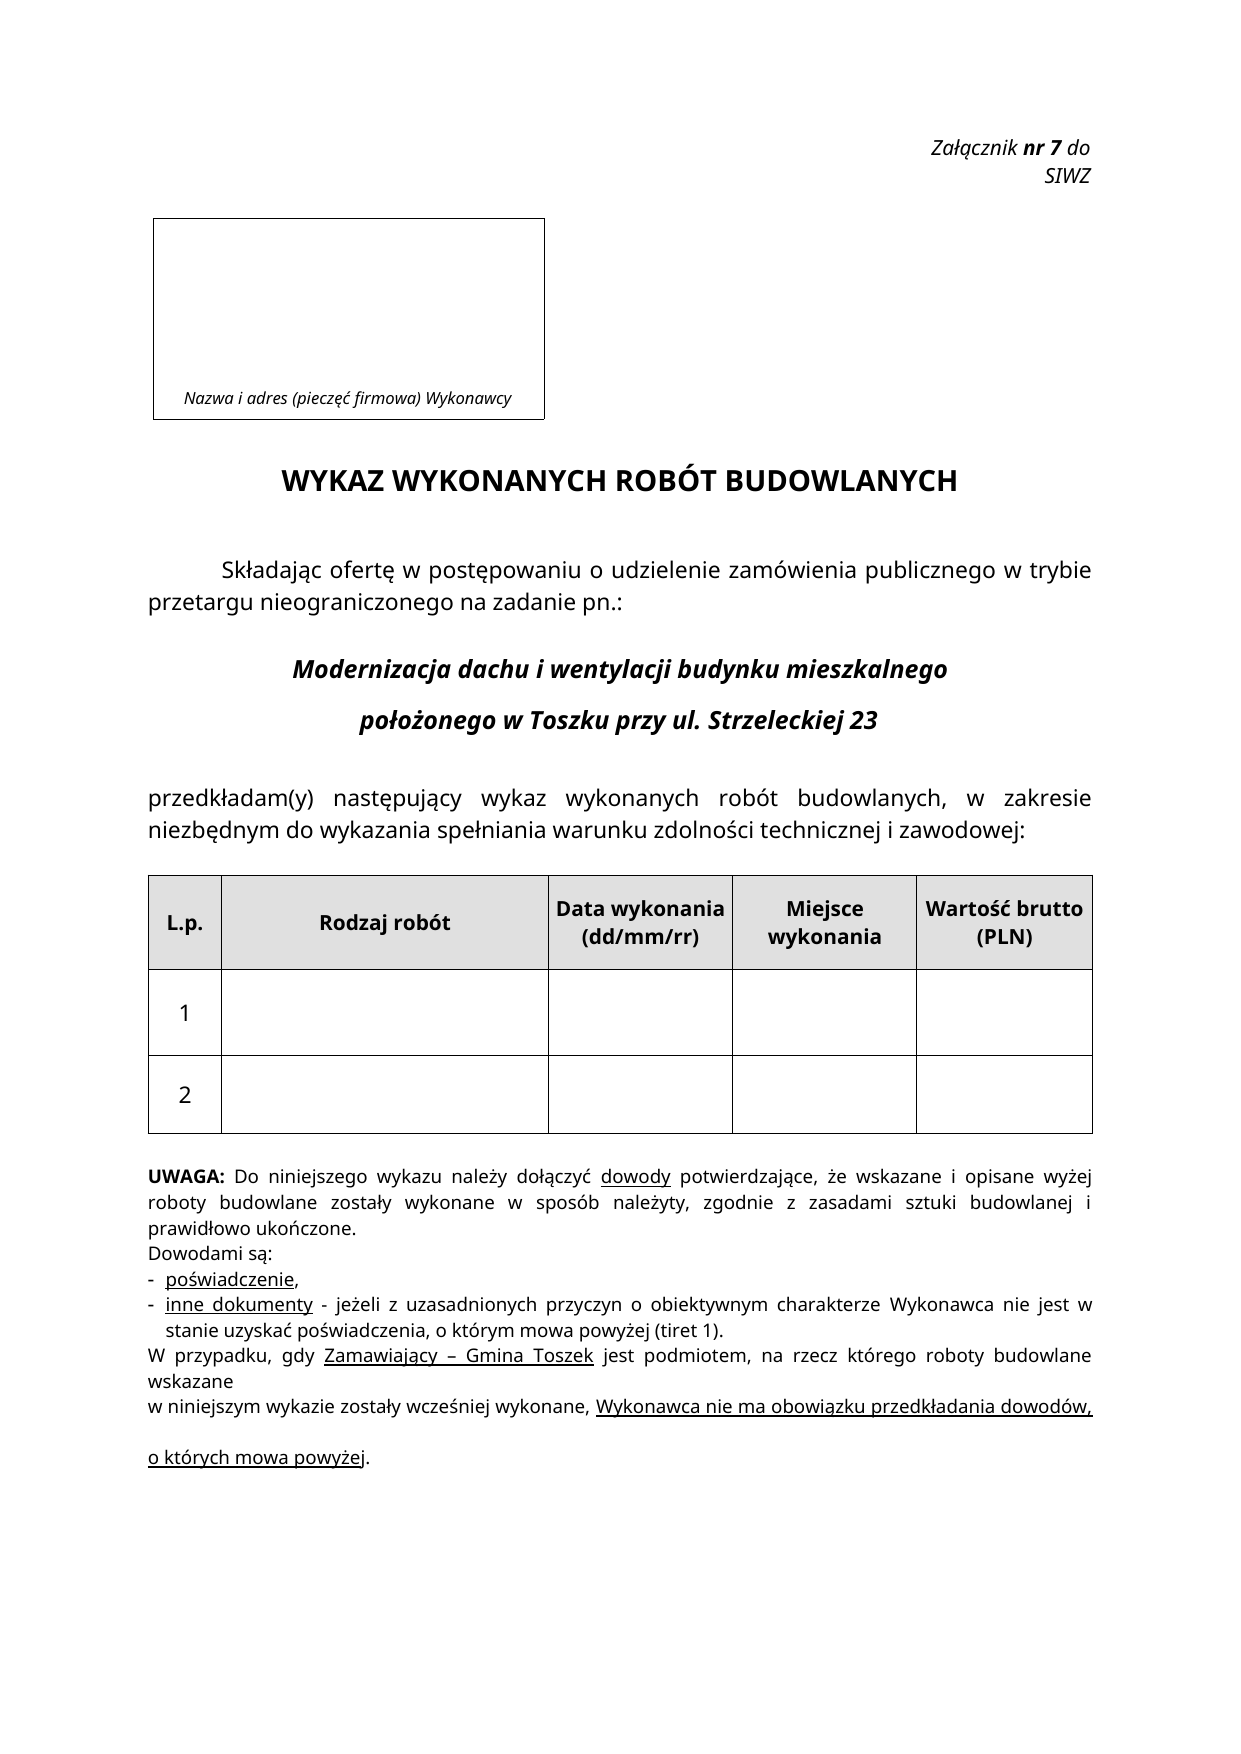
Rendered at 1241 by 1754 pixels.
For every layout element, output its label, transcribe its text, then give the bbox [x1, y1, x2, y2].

text UWAGA: Do niniejszego wykazu należy dołączyć dowody potwierdzające, że wskazane i opisane wyżej roboty budowlane zostały wykonane w sposób należyty, zgodnie z zasadami sztuki budowlanej i prawidłowo ukończone. [148, 1164, 1093, 1240]
table_header Data wykonania (dd/mm/rr) [549, 876, 732, 969]
text Składając ofertę w postępowaniu o udzielenie zamówienia publicznego w trybie przetargu nieograniczonego na zadanie pn.: [148, 554, 1093, 617]
text WYKAZ WYKONANYCH ROBÓT BUDOWLANYCH [148, 460, 1093, 499]
table_cell 1 [149, 970, 221, 1055]
table_cell [917, 970, 1092, 1055]
table_cell [222, 1056, 548, 1133]
table_cell [549, 970, 732, 1055]
text przedkładam(y) następujący wykaz wykonanych robót budowlanych, w zakresie niezbędnym do wykazania spełniania warunku zdolności technicznej i zawodowej: [148, 782, 1093, 845]
table_header Miejsce wykonania [733, 876, 916, 969]
table_cell 2 [149, 1056, 221, 1133]
table_cell [917, 1056, 1092, 1133]
table_cell [549, 1056, 732, 1133]
table_header Rodzaj robót [222, 876, 548, 969]
table_header L.p. [149, 876, 221, 969]
table_header Nazwa i adres (pieczęć firmowa) Wykonawcy [154, 219, 544, 418]
table_cell [733, 970, 916, 1055]
text W przypadku, gdy Zamawiający – Gmina Toszek jest podmiotem, na rzecz którego roboty budowlane wskazane w niniejszym wykazie zostały wcześniej wykonane, Wykonawca nie ma obowiązku przedkładania dowodów, o których mowa powyżej. [148, 1342, 1093, 1470]
text położonego w Toszku przy ul. Strzeleckiej 23 [148, 703, 1093, 737]
table_cell [222, 970, 548, 1055]
list poświadczenie, [148, 1266, 1093, 1291]
list inne dokumenty - jeżeli z uzasadnionych przyczyn o obiektywnym charakterze Wykonawca nie jest w stanie uzyskać poświadczenia, o którym mowa powyżej (tiret 1). [148, 1291, 1093, 1342]
table_cell [733, 1056, 916, 1133]
text Dowodami są: [148, 1240, 1093, 1266]
table_header Wartość brutto (PLN) [917, 876, 1092, 969]
text Modernizacja dachu i wentylacji budynku mieszkalnego [148, 652, 1093, 686]
text Załącznik nr 7 do SIWZ [517, 133, 1093, 190]
